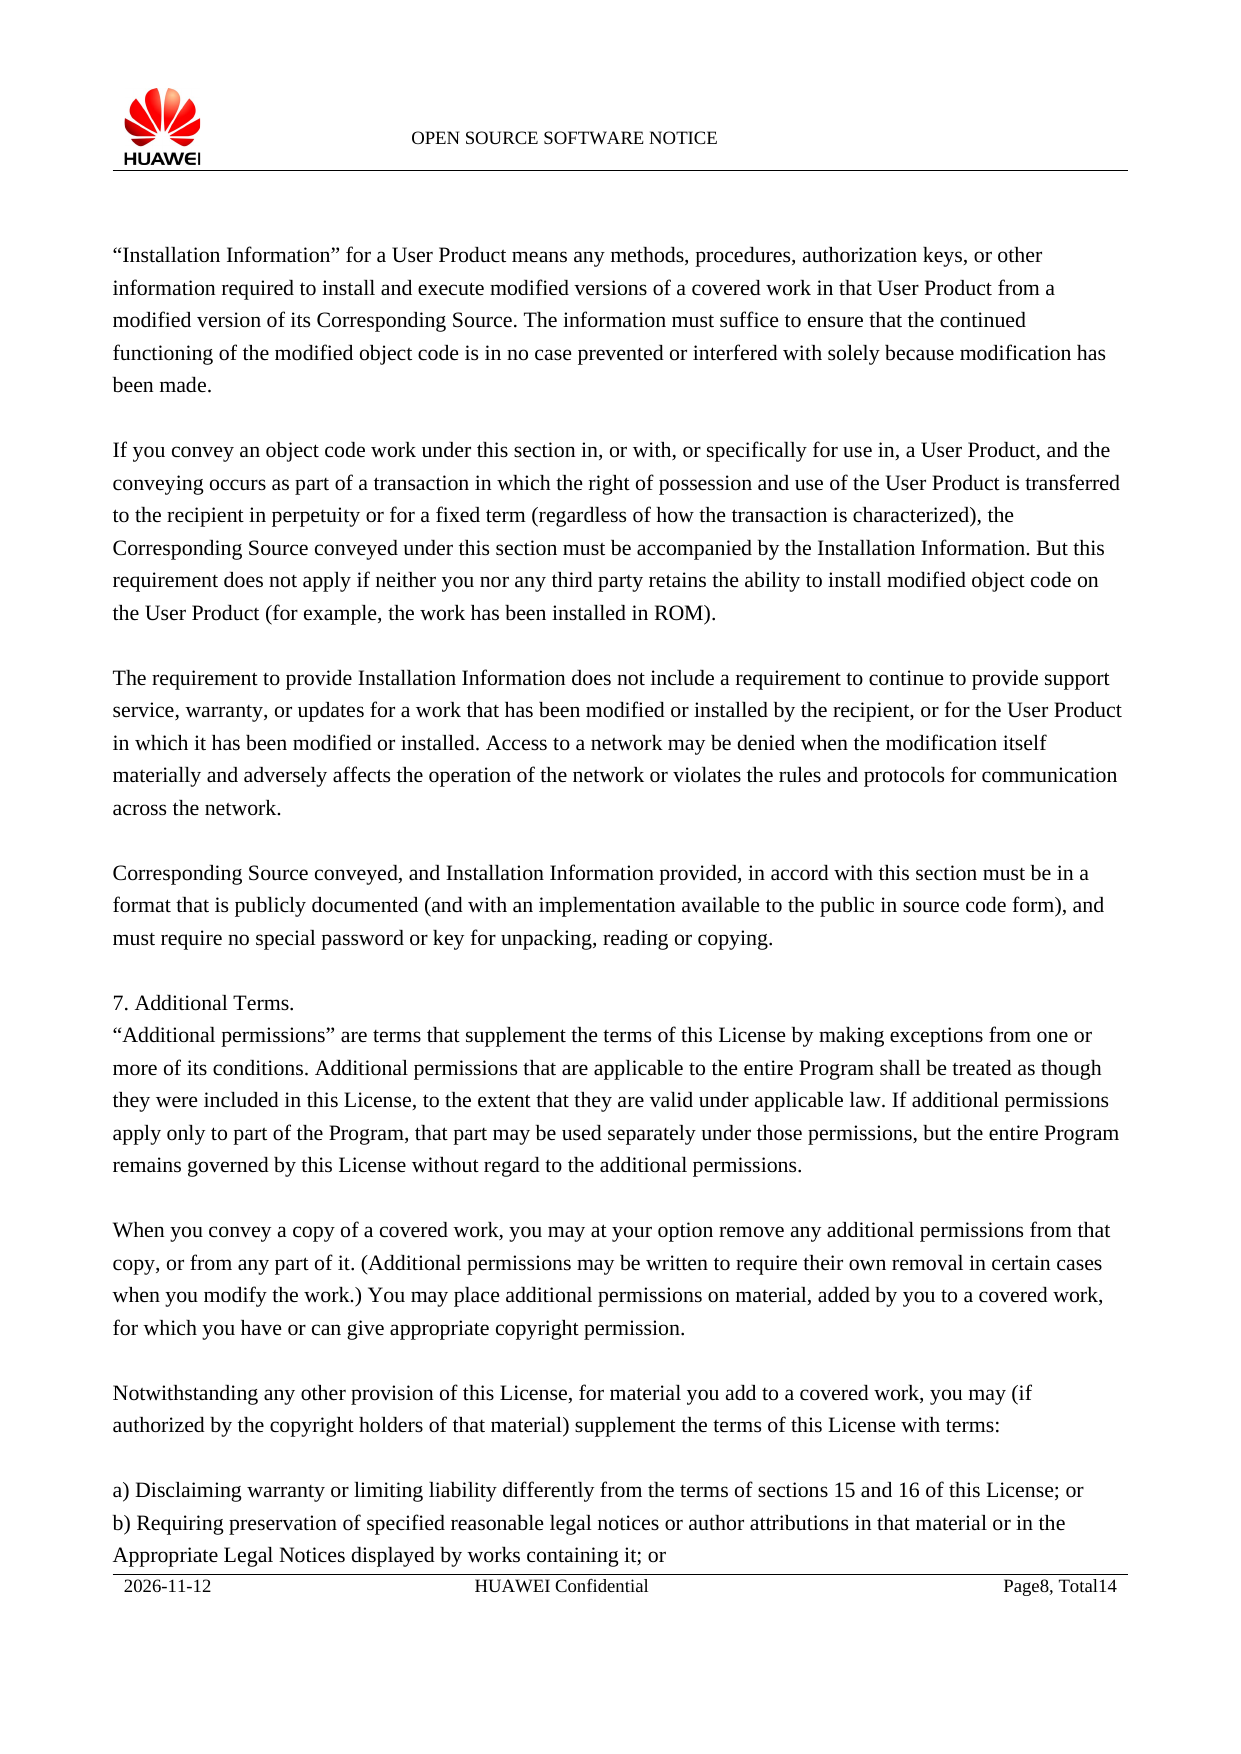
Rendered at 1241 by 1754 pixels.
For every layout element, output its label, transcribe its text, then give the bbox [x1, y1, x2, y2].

picture [124, 88, 201, 165]
